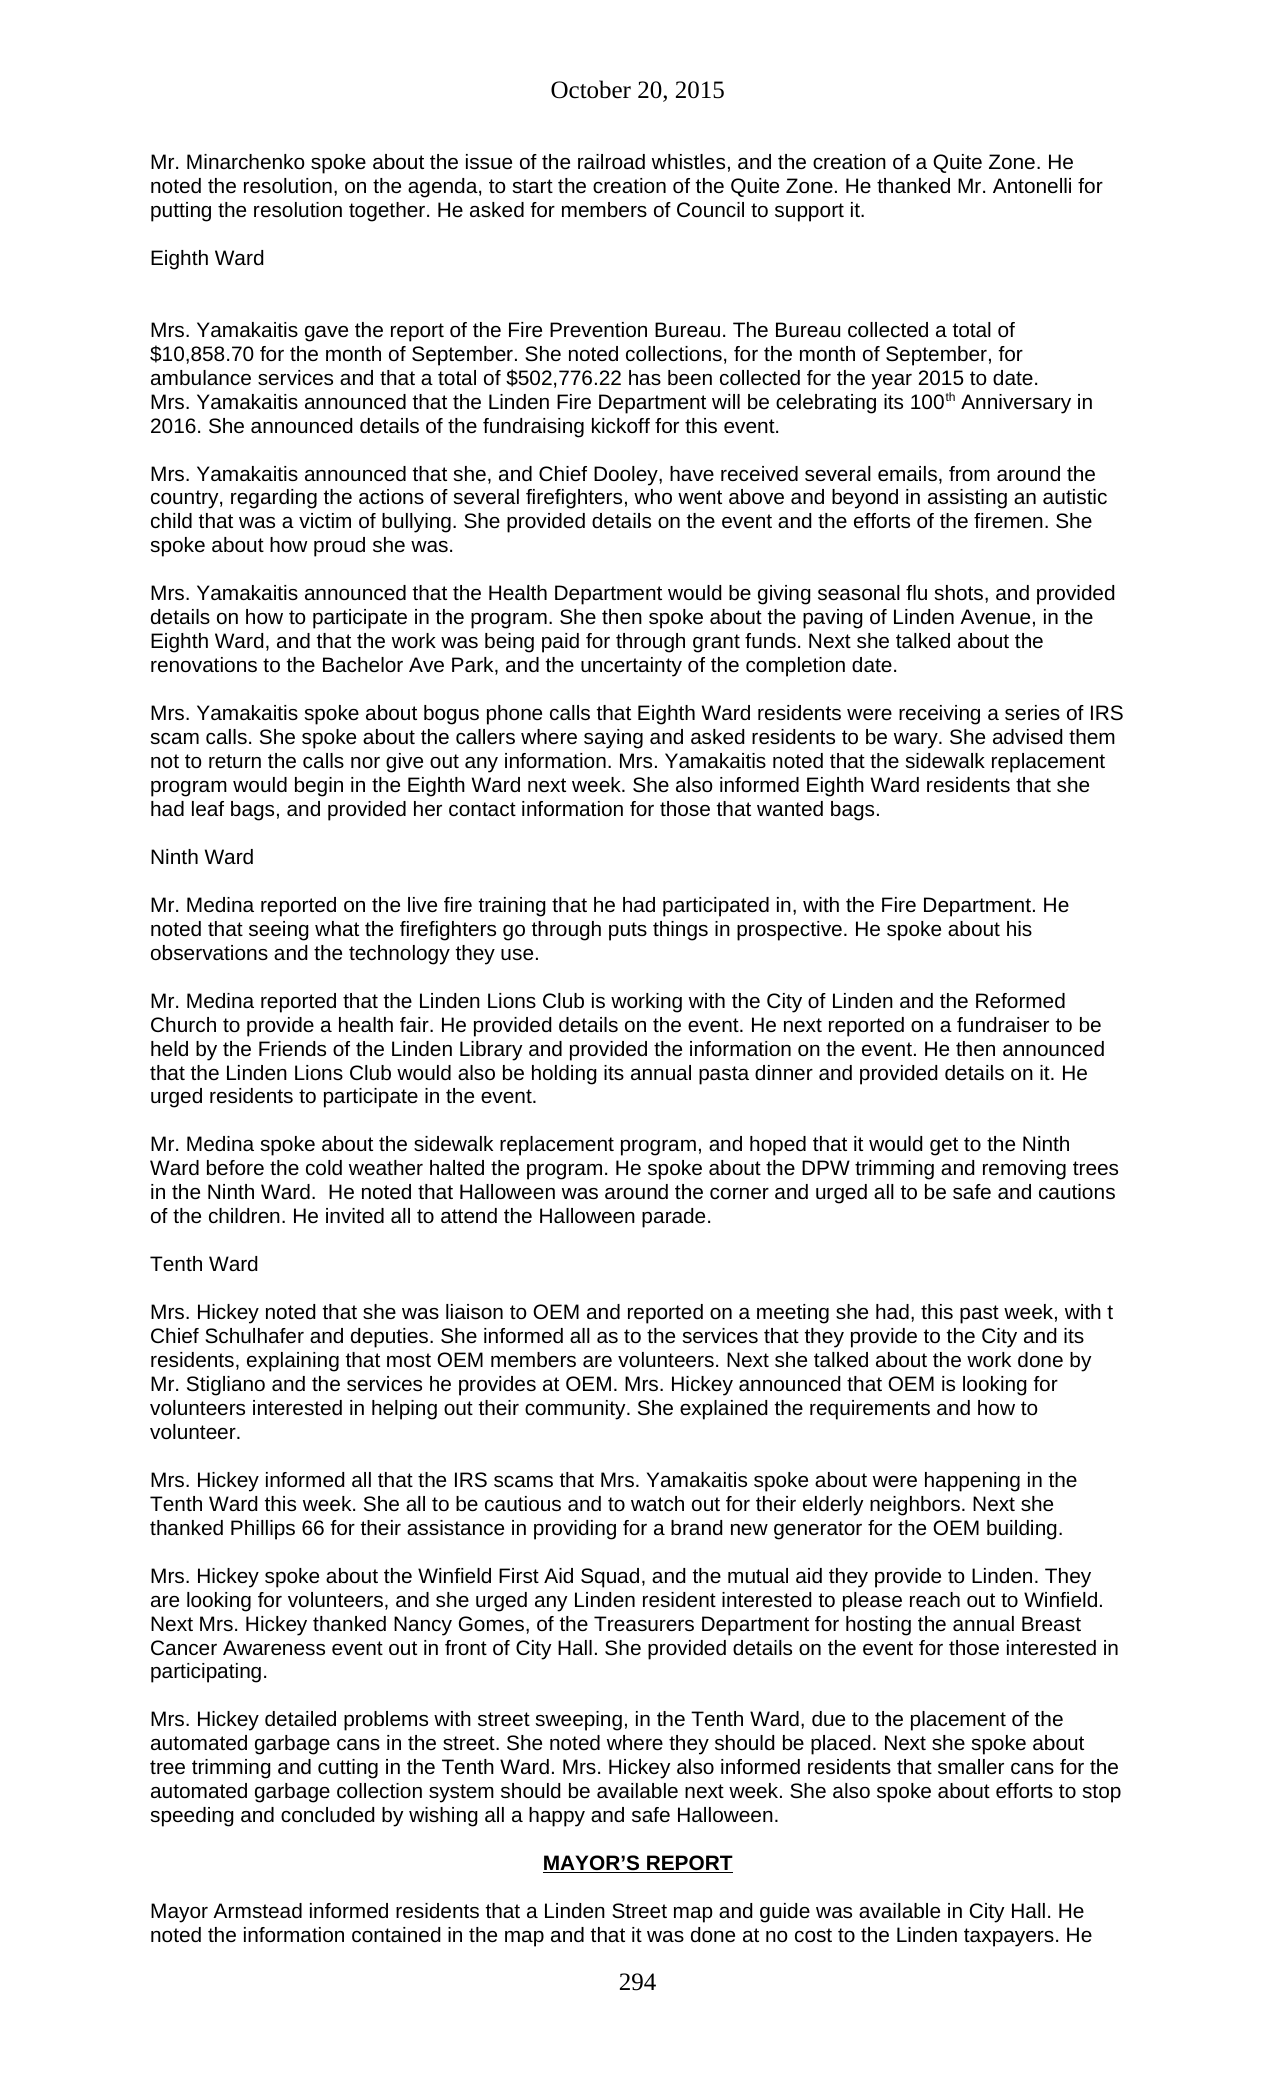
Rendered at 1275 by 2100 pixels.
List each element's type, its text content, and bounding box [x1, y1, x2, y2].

list Eighth Ward [150, 246, 1125, 270]
list Mrs. Hickey noted that she was liaison to OEM and reported on a meeting she had, this past week, with t Chief Schulhafer and deputies. She informed all as to the services that they provide to the City and its residents, explaining that most OEM members are volunteers. Next she talked about the work done by Mr. Stigliano and the services he provides at OEM. Mrs. Hickey announced that OEM is looking for volunteers interested in helping out their community. She explained the requirements and how to volunteer. [150, 1300, 1125, 1444]
list Mrs. Yamakaitis spoke about bogus phone calls that Eighth Ward residents were receiving a series of IRS scam calls. She spoke about the callers where saying and asked residents to be wary. She advised them not to return the calls nor give out any information. Mrs. Yamakaitis noted that the sidewalk replacement program would begin in the Eighth Ward next week. She also informed Eighth Ward residents that she had leaf bags, and provided her contact information for those that wanted bags. [150, 701, 1125, 821]
list Mr. Medina spoke about the sidewalk replacement program, and hoped that it would get to the Ninth Ward before the cold weather halted the program. He spoke about the DPW trimming and removing trees in the Ninth Ward. He noted that Halloween was around the corner and urged all to be safe and cautions of the children. He invited all to attend the Halloween parade. [150, 1132, 1125, 1228]
list Mrs. Yamakaitis announced that the Linden Fire Department will be celebrating its 100th Anniversary in 2016. She announced details of the fundraising kickoff for this event. [150, 389, 1125, 437]
list Mr. Minarchenko spoke about the issue of the railroad whistles, and the creation of a Quite Zone. He noted the resolution, on the agenda, to start the creation of the Quite Zone. He thanked Mr. Antonelli for putting the resolution together. He asked for members of Council to support it. [150, 150, 1125, 222]
list Tenth Ward [150, 1252, 1125, 1276]
list Mrs. Yamakaitis announced that she, and Chief Dooley, have received several emails, from around the country, regarding the actions of several firefighters, who went above and beyond in assisting an autistic child that was a victim of bullying. She provided details on the event and the efforts of the firemen. She spoke about how proud she was. [150, 461, 1125, 557]
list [150, 1899, 1125, 1947]
list Mr. Medina reported on the live fire training that he had participated in, with the Fire Department. He noted that seeing what the firefighters go through puts things in prospective. He spoke about his observations and the technology they use. [150, 893, 1125, 964]
list Mrs. Hickey detailed problems with street sweeping, in the Tenth Ward, due to the placement of the automated garbage cans in the street. She noted where they should be placed. Next she spoke about tree trimming and cutting in the Tenth Ward. Mrs. Hickey also informed residents that smaller cans for the automated garbage collection system should be available next week. She also spoke about efforts to stop speeding and concluded by wishing all a happy and safe Halloween. [150, 1707, 1125, 1827]
list Mrs. Yamakaitis announced that the Health Department would be giving seasonal flu shots, and provided details on how to participate in the program. She then spoke about the paving of Linden Avenue, in the Eighth Ward, and that the work was being paid for through grant funds. Next she talked about the renovations to the Bachelor Ave Park, and the uncertainty of the completion date. [150, 581, 1125, 677]
list Mr. Medina reported that the Linden Lions Club is working with the City of Linden and the Reformed Church to provide a health fair. He provided details on the event. He next reported on a fundraiser to be held by the Friends of the Linden Library and provided the information on the event. He then announced that the Linden Lions Club would also be holding its annual pasta dinner and provided details on it. He urged residents to participate in the event. [150, 988, 1125, 1108]
list Mrs. Yamakaitis gave the report of the Fire Prevention Bureau. The Bureau collected a total of $10,858.70 for the month of September. She noted collections, for the month of September, for ambulance services and that a total of $502,776.22 has been collected for the year 2015 to date. [150, 318, 1125, 389]
list MAYOR’S REPORT [150, 1851, 1125, 1875]
list Mrs. Hickey spoke about the Winfield First Aid Squad, and the mutual aid they provide to Linden. They are looking for volunteers, and she urged any Linden resident interested to please reach out to Winfield. Next Mrs. Hickey thanked Nancy Gomes, of the Treasurers Department for hosting the annual Breast Cancer Awareness event out in front of City Hall. She provided details on the event for those interested in participating. [150, 1563, 1125, 1683]
list Ninth Ward [150, 845, 1125, 869]
list Mrs. Hickey informed all that the IRS scams that Mrs. Yamakaitis spoke about were happening in the Tenth Ward this week. She all to be cautious and to watch out for their elderly neighbors. Next she thanked Phillips 66 for their assistance in providing for a brand new generator for the OEM building. [150, 1468, 1125, 1539]
